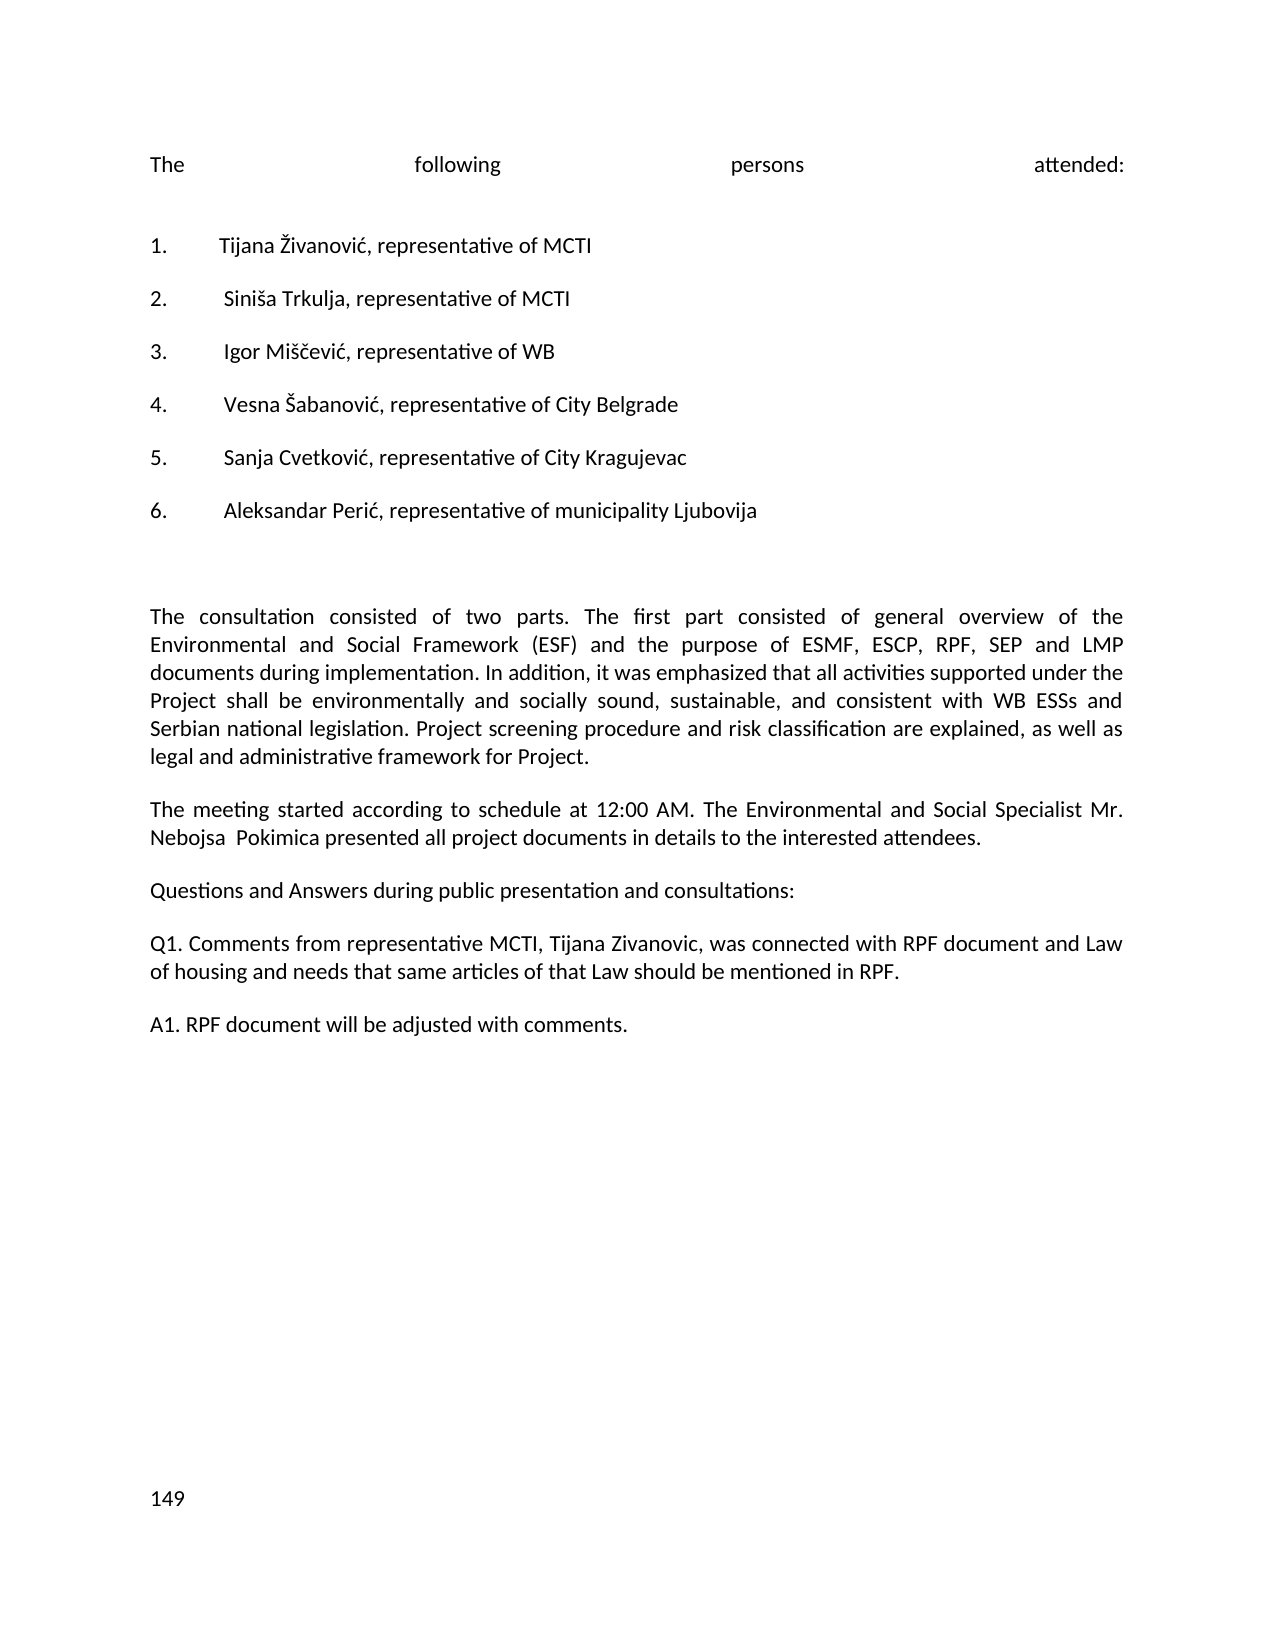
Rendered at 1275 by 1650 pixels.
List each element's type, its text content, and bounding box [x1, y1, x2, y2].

text 6. Aleksandar Perić, representative of municipality Ljubovija [150, 496, 1125, 524]
text The following persons attended: [150, 150, 1125, 206]
text The consultation consisted of two parts. The first part consisted of general overview of the Environmental and Social Framework (ESF) and the purpose of ESMF, ESCP, RPF, SEP and LMP documents during implementation. In addition, it was emphasized that all activities supported under the Project shall be environmentally and socially sound, sustainable, and consistent with WB ESSs and Serbian national legislation. Project screening procedure and risk classification are explained, as well as legal and administrative framework for Project. [150, 602, 1125, 770]
text 2. Siniša Trkulja, representative of MCTI [150, 284, 1125, 312]
text Questions and Answers during public presentation and consultations: [150, 876, 1125, 904]
text 4. Vesna Šabanović, representative of City Belgrade [150, 390, 1125, 418]
text A1. RPF document will be adjusted with comments. [150, 1010, 1125, 1038]
text 5. Sanja Cvetković, representative of City Kragujevac [150, 443, 1125, 471]
text Q1. Comments from representative MCTI, Tijana Zivanovic, was connected with RPF document and Law of housing and needs that same articles of that Law should be mentioned in RPF. [150, 929, 1125, 985]
text 3. Igor Miščević, representative of WB [150, 337, 1125, 365]
text The meeting started according to schedule at 12:00 AM. The Environmental and Social Specialist Mr. Nebojsa Pokimica presented all project documents in details to the interested attendees. [150, 795, 1125, 851]
text 1. Tijana Živanović, representative of MCTI [150, 231, 1125, 259]
